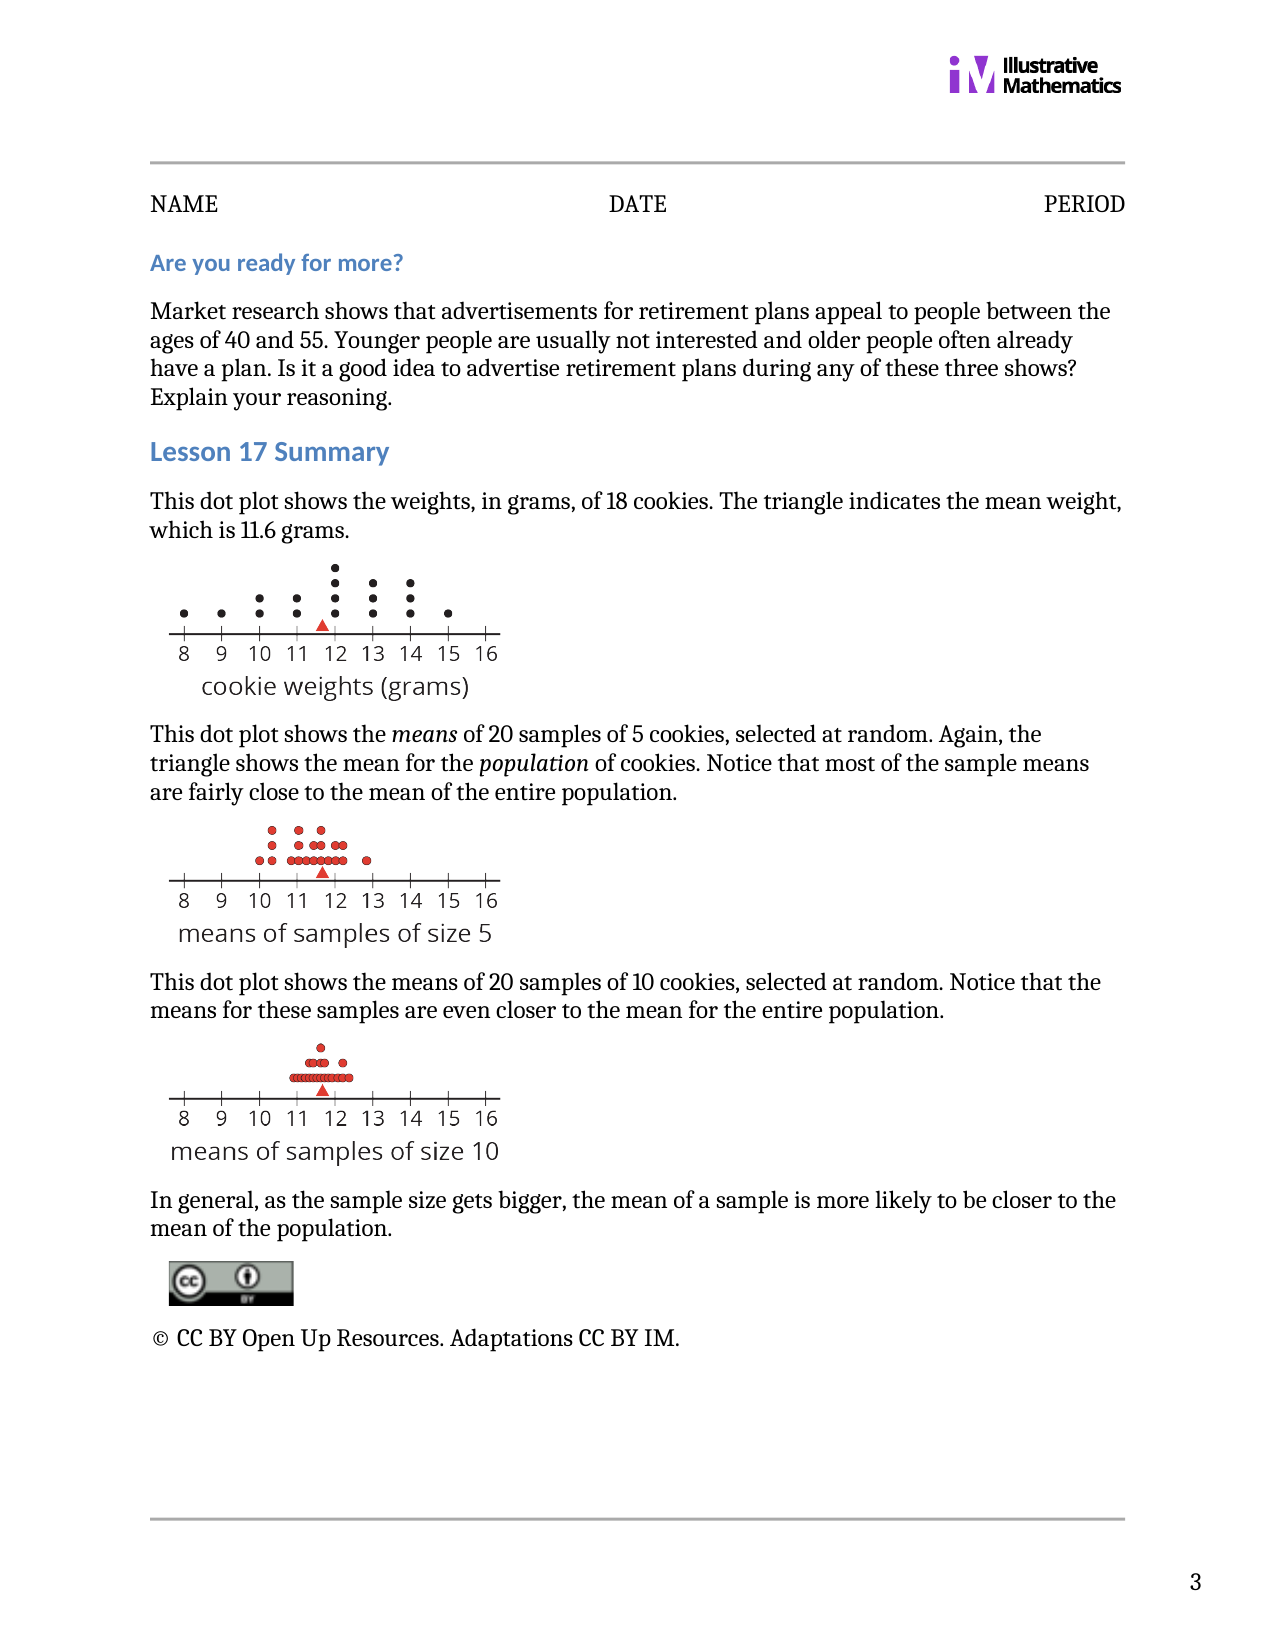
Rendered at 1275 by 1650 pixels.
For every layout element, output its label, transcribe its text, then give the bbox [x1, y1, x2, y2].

picture [168, 563, 501, 702]
picture [949, 55, 1121, 93]
subtitle Lesson 17 Summary [150, 433, 1125, 468]
text © CC BY Open Up Resources. Adaptations CC BY IM. [150, 1324, 1125, 1353]
picture [168, 825, 501, 949]
picture [168, 1261, 294, 1306]
picture [168, 1043, 501, 1167]
text This dot plot shows the weights, in grams, of 18 cookies. The triangle indicates the mean weight, which is 11.6 grams. [150, 487, 1125, 544]
text This dot plot shows the means of 20 samples of 10 cookies, selected at random. Notice that the means for these samples are even closer to the mean for the entire population. [150, 968, 1125, 1025]
text In general, as the sample size gets bigger, the mean of a sample is more likely to be closer to the mean of the population. [150, 1186, 1125, 1243]
text This dot plot shows the means of 20 samples of 5 cookies, selected at random. Again, the triangle shows the mean for the population of cookies. Notice that most of the sample means are fairly close to the mean of the entire population. [150, 720, 1125, 807]
subtitle Are you ready for more? [150, 247, 1125, 278]
text Market research shows that advertisements for retirement plans appeal to people between the ages of 40 and 55. Younger people are usually not interested and older people often already have a plan. Is it a good idea to advertise retirement plans during any of these three shows? Explain your reasoning. [150, 297, 1125, 412]
